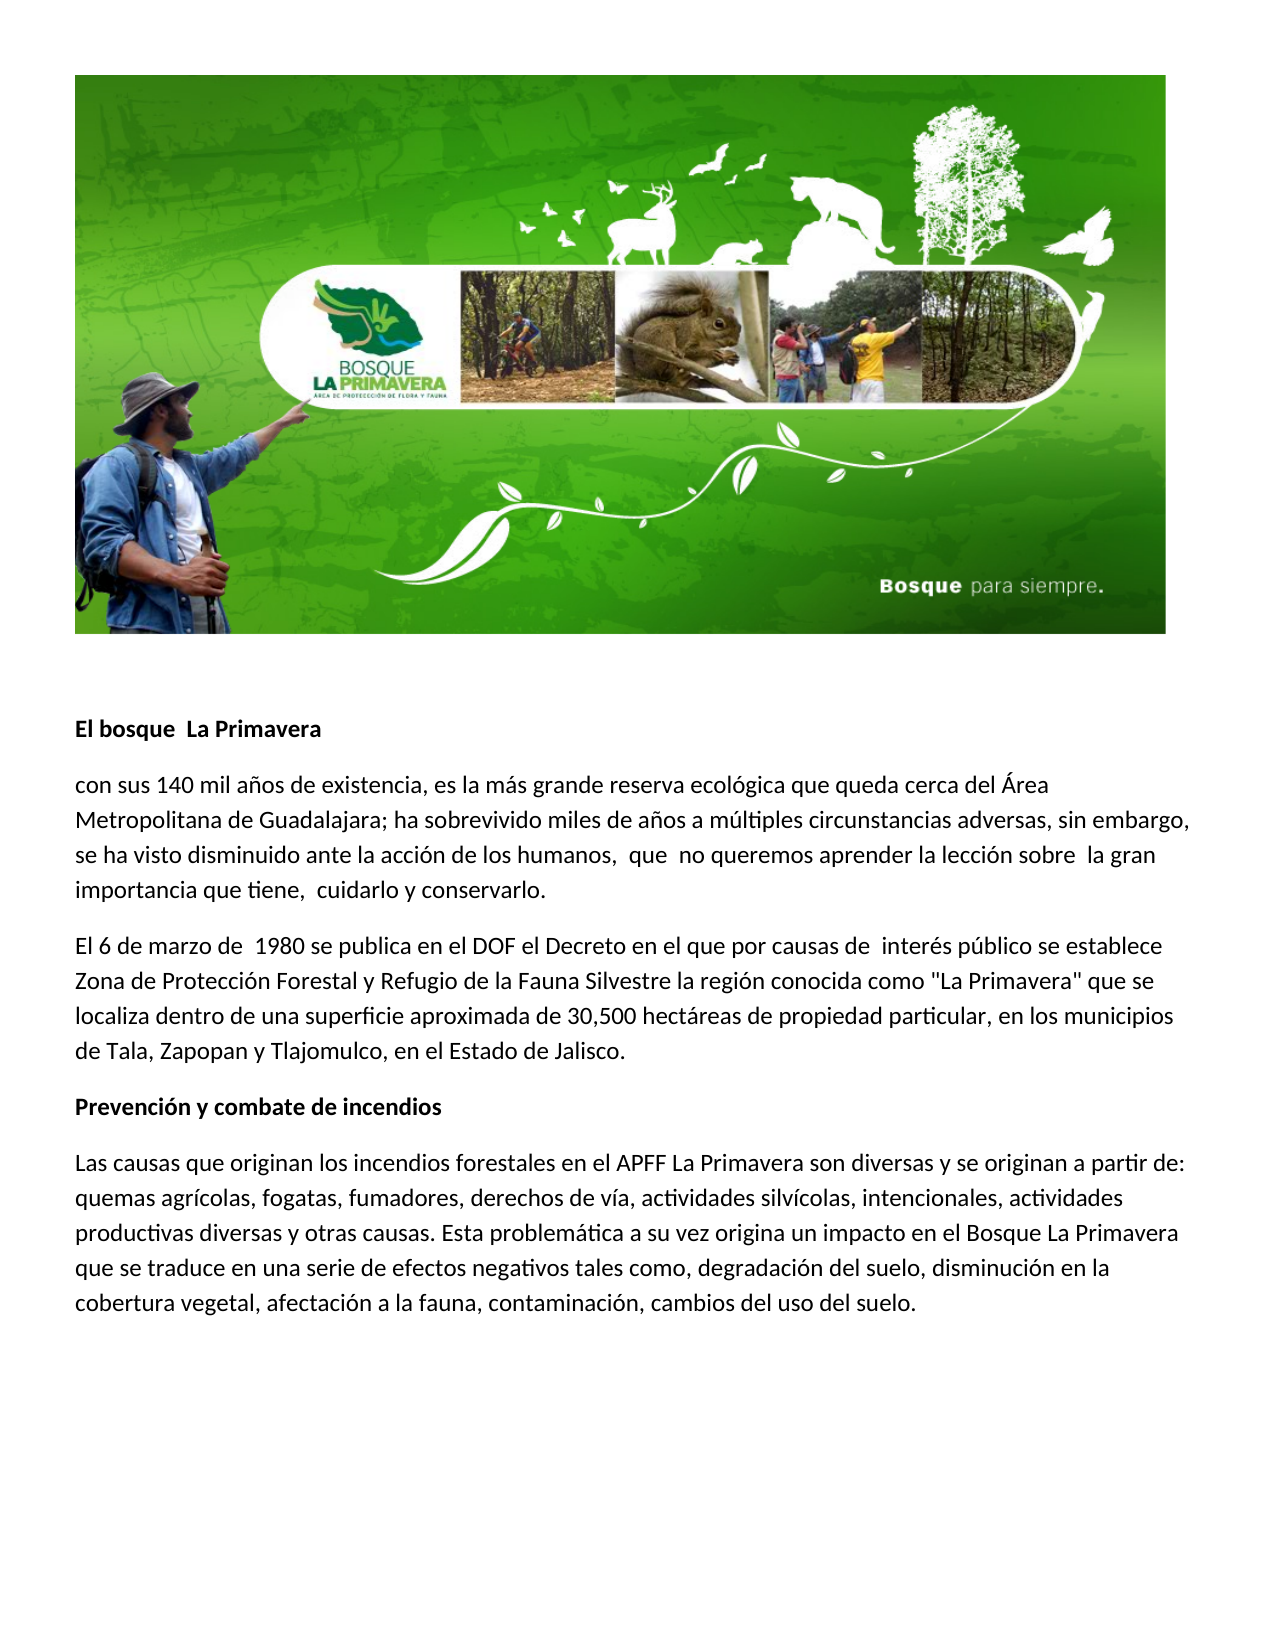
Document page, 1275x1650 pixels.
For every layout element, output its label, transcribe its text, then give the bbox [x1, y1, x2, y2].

text El bosque La Primavera [75, 713, 1200, 744]
text El 6 de marzo de 1980 se publica en el DOF el Decreto en el que por causas de interés público se establece Zona de Protección Forestal y Refugio de la Fauna Silvestre la región conocida como "La Primavera" que se localiza dentro de una superficie aproximada de 30,500 hectáreas de propiedad particular, en los municipios de Tala, Zapopan y Tlajomulco, en el Estado de Jalisco. [75, 930, 1200, 1066]
picture [75, 75, 1166, 636]
text Prevención y combate de incendios [75, 1091, 1200, 1121]
text Las causas que originan los incendios forestales en el APFF La Primavera son diversas y se originan a partir de: quemas agrícolas, fogatas, fumadores, derechos de vía, actividades silvícolas, intencionales, actividades productivas diversas y otras causas. Esta problemática a su vez origina un impacto en el Bosque La Primavera que se traduce en una serie de efectos negativos tales como, degradación del suelo, disminución en la cobertura vegetal, afectación a la fauna, contaminación, cambios del uso del suelo. [75, 1147, 1200, 1317]
text con sus 140 mil años de existencia, es la más grande reserva ecológica que queda cerca del Área Metropolitana de Guadalajara; ha sobrevivido miles de años a múltiples circunstancias adversas, sin embargo, se ha visto disminuido ante la acción de los humanos, que no queremos aprender la lección sobre la gran importancia que tiene, cuidarlo y conservarlo. [75, 769, 1200, 905]
